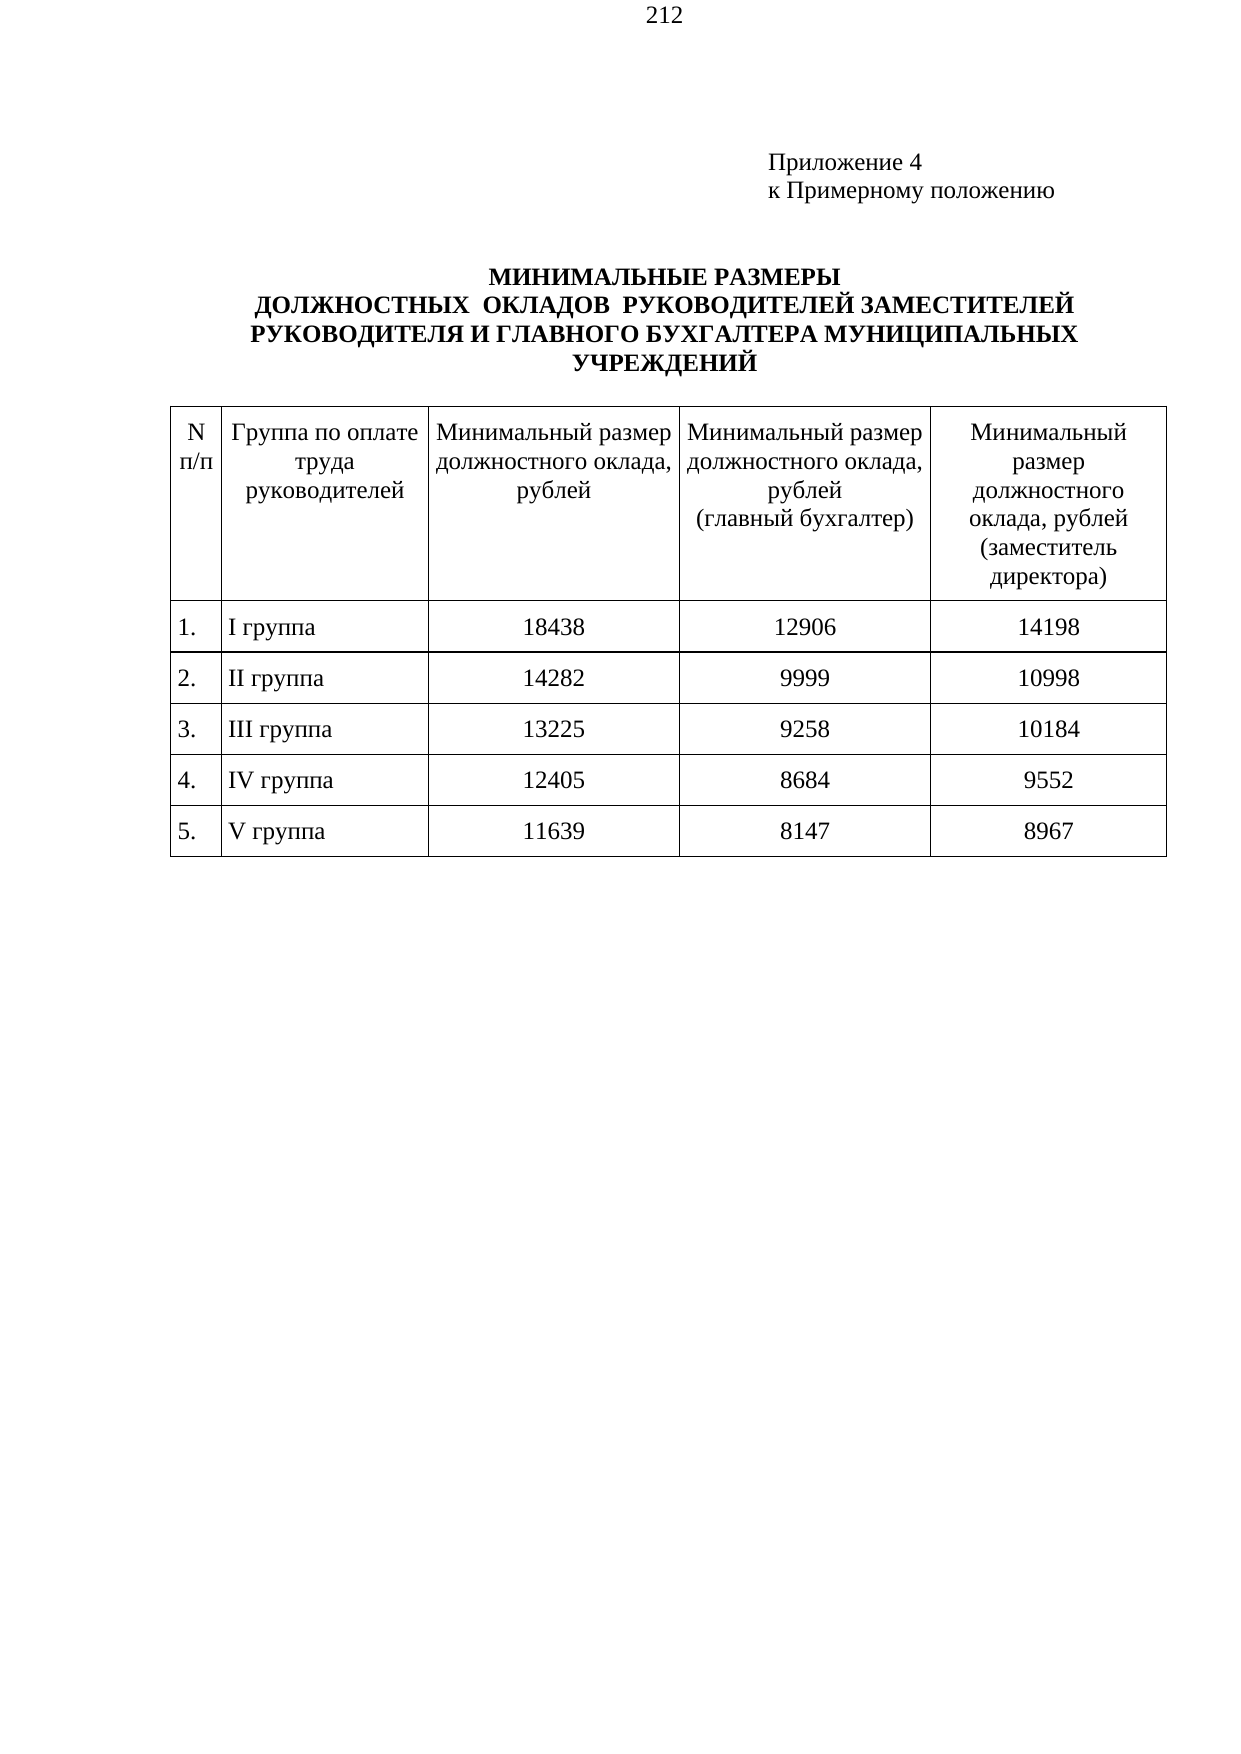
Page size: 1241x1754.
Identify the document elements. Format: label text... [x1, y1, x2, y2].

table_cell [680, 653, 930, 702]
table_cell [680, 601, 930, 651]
text ДОЛЖНОСТНЫХ ОКЛАДОВ РУКОВОДИТЕЛЕЙ ЗАМЕСТИТЕЛЕЙ РУКОВОДИТЕЛЯ И ГЛАВНОГО БУХГАЛТЕРА МУНИЦИПАЛЬНЫХ УЧРЕЖДЕНИЙ [177, 291, 1152, 377]
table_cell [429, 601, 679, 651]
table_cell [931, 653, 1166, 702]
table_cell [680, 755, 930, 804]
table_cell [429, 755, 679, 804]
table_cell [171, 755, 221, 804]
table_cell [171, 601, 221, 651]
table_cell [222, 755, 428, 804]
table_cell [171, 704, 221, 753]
text МИНИМАЛЬНЫЕ РАЗМЕРЫ [177, 262, 1152, 291]
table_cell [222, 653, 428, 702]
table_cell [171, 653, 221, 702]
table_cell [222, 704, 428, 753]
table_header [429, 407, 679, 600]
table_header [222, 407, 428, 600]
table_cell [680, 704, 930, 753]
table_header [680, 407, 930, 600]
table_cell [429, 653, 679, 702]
text Приложение 4 [768, 147, 1152, 176]
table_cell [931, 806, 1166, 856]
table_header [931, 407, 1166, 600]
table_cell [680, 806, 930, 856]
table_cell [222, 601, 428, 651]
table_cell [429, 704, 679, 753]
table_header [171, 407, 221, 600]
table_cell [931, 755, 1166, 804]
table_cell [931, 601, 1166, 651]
text к Примерному положению [768, 176, 1152, 204]
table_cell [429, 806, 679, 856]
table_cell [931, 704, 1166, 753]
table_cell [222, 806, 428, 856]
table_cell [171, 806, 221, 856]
